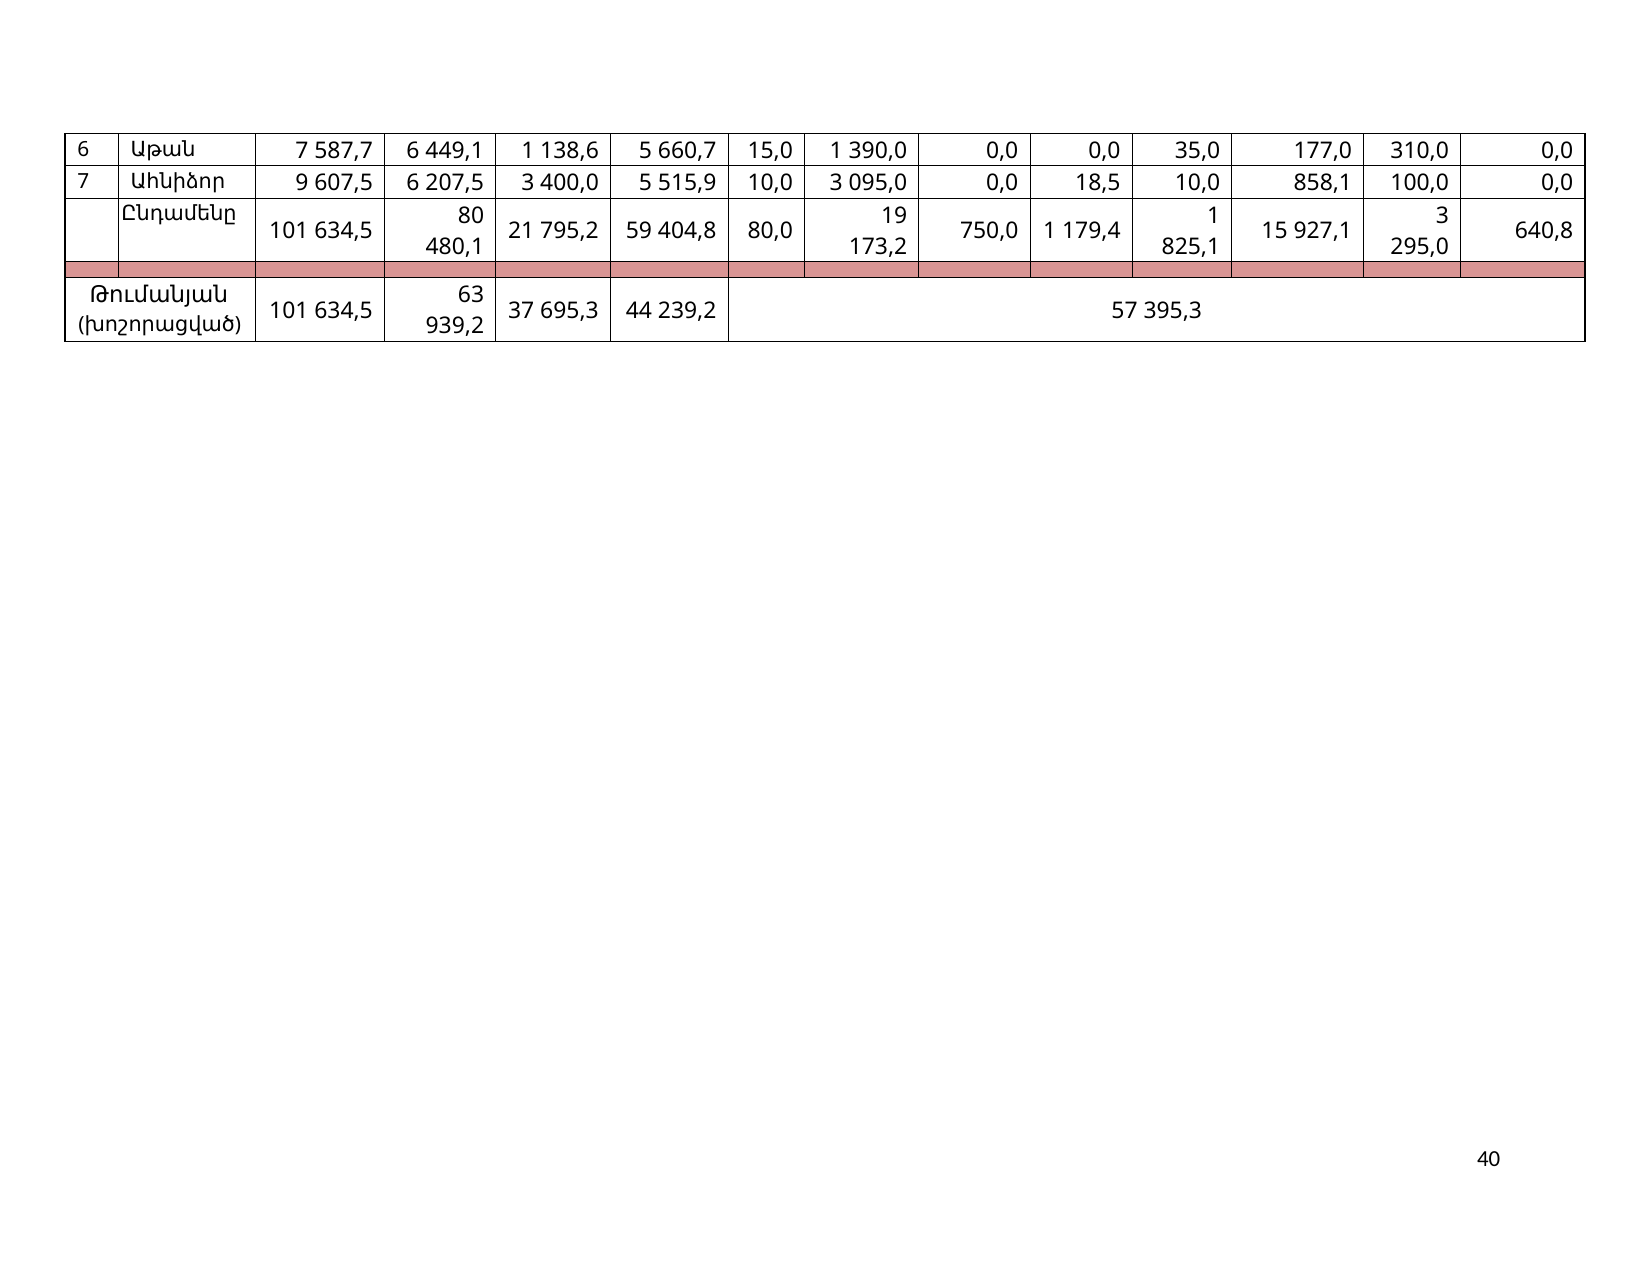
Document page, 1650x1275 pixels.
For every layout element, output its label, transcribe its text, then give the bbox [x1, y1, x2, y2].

table_cell [729, 262, 804, 277]
table_cell [119, 262, 255, 277]
table_cell 101 634,5 [256, 278, 384, 341]
table_cell 80 480,1 [385, 199, 495, 261]
table_cell 59 404,8 [611, 199, 728, 261]
table_cell [805, 262, 918, 277]
table_cell 1 825,1 [1133, 199, 1231, 261]
table_cell 37 695,3 [496, 278, 610, 341]
table_cell 177,0 [1232, 134, 1363, 165]
table_cell 0,0 [1031, 134, 1132, 165]
table_cell 3 295,0 [1364, 199, 1460, 261]
table_cell 44 239,2 [611, 278, 728, 341]
table_cell 0,0 [919, 134, 1030, 165]
table_cell 5 515,9 [611, 166, 728, 197]
table_cell 15 927,1 [1232, 199, 1363, 261]
table_cell 7 [66, 166, 118, 197]
table_cell [256, 262, 384, 277]
table_cell 19 173,2 [805, 199, 918, 261]
table_cell 750,0 [919, 199, 1030, 261]
table_cell [1232, 262, 1363, 277]
table_cell [1364, 262, 1460, 277]
table_cell [1031, 262, 1132, 277]
table_cell 15,0 [729, 134, 804, 165]
table_cell 6 [66, 134, 118, 165]
table_cell Ահնիձոր [119, 166, 255, 197]
table_cell 21 795,2 [496, 199, 610, 261]
table_cell Աթան [119, 134, 255, 165]
table_cell 10,0 [1133, 166, 1231, 197]
table_cell 1 390,0 [805, 134, 918, 165]
table_cell 858,1 [1232, 166, 1363, 197]
table_cell 0,0 [919, 166, 1030, 197]
table_cell 80,0 [729, 199, 804, 261]
table_cell 3 095,0 [805, 166, 918, 197]
table_cell 310,0 [1364, 134, 1460, 165]
table_cell 10,0 [729, 166, 804, 197]
table_cell [385, 262, 495, 277]
table_cell 5 660,7 [611, 134, 728, 165]
table_cell 3 400,0 [496, 166, 610, 197]
table_cell [919, 262, 1030, 277]
table_cell 63 939,2 [385, 278, 495, 341]
table_cell 9 607,5 [256, 166, 384, 197]
table_cell 6 207,5 [385, 166, 495, 197]
table_cell [611, 262, 728, 277]
table_cell [66, 199, 118, 261]
table_cell 100,0 [1364, 166, 1460, 197]
table_cell 1 138,6 [496, 134, 610, 165]
table_cell 6 449,1 [385, 134, 495, 165]
table_cell [66, 262, 118, 277]
table_cell Ընդամենը [119, 199, 255, 261]
table_cell 0,0 [1461, 134, 1584, 165]
table_cell 18,5 [1031, 166, 1132, 197]
table_cell 1 179,4 [1031, 199, 1132, 261]
table_cell 0,0 [1461, 166, 1584, 197]
table_cell 35,0 [1133, 134, 1231, 165]
table_cell [496, 262, 610, 277]
table_cell 57 395,3 [729, 278, 1584, 341]
table_cell 7 587,7 [256, 134, 384, 165]
table_cell 101 634,5 [256, 199, 384, 261]
table_cell Թումանյան (խոշորացված) [66, 278, 255, 341]
table_cell [1461, 262, 1584, 277]
table_cell [1133, 262, 1231, 277]
table_cell 640,8 [1461, 199, 1584, 261]
